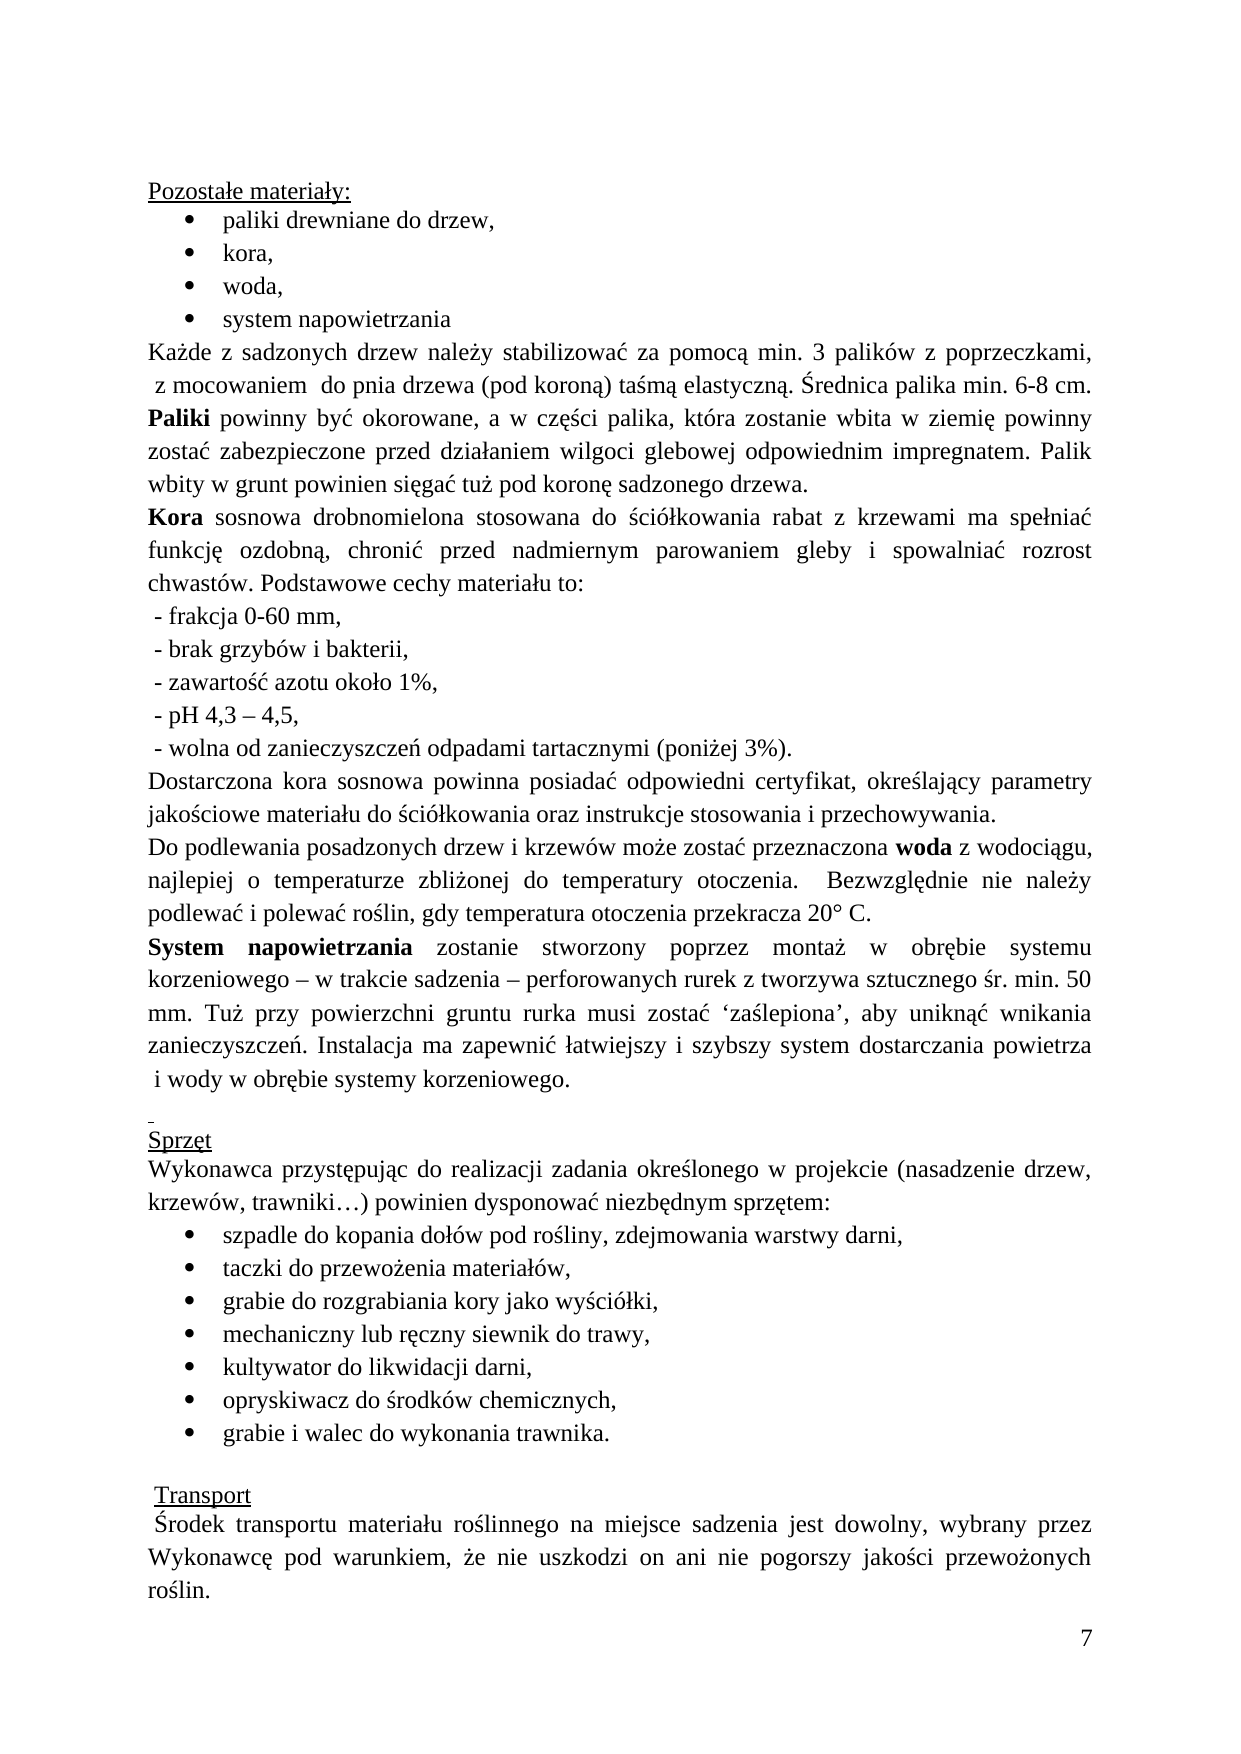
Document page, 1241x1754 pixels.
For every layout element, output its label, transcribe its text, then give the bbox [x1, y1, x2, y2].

text - brak grzybów i bakterii, [148, 634, 1093, 663]
list kultywator do likwidacji darni, [185, 1352, 1093, 1381]
text Każde z sadzonych drzew należy stabilizować za pomocą min. 3 palików z poprzeczkami, z mocowaniem do pnia drzewa (pod koroną) taśmą elastyczną. Średnica palika min. 6-8 cm. Paliki powinny być okorowane, a w części palika, która zostanie wbita w ziemię powinny zostać zabezpieczone przed działaniem wilgoci glebowej odpowiednim impregnatem. Palik wbity w grunt powinien sięgać tuż pod koronę sadzonego drzewa. [148, 337, 1093, 498]
text Kora sosnowa drobnomielona stosowana do ściółkowania rabat z krzewami ma spełniać funkcję ozdobną, chronić przed nadmiernym parowaniem gleby i spowalniać rozrost chwastów. Podstawowe cechy materiału to: [148, 502, 1093, 597]
text - pH 4,3 – 4,5, [148, 700, 1093, 729]
text System napowietrzania zostanie stworzony poprzez montaż w obrębie systemu korzeniowego – w trakcie sadzenia – perforowanych rurek z tworzywa sztucznego śr. min. 50 mm. Tuż przy powierzchni gruntu rurka musi zostać ‘zaślepiona’, aby uniknąć wnikania zanieczyszczeń. Instalacja ma zapewnić łatwiejszy i szybszy system dostarczania powietrza i wody w obrębie systemy korzeniowego. [148, 932, 1093, 1092]
text Sprzęt [148, 1125, 1093, 1154]
text Transport [148, 1480, 1093, 1509]
list system napowietrzania [185, 304, 1093, 333]
text Dostarczona kora sosnowa powinna posiadać odpowiedni certyfikat, określający parametry jakościowe materiału do ściółkowania oraz instrukcje stosowania i przechowywania. [148, 766, 1093, 828]
list szpadle do kopania dołów pod rośliny, zdejmowania warstwy darni, [185, 1220, 1093, 1249]
list opryskiwacz do środków chemicznych, [185, 1385, 1093, 1414]
text Środek transportu materiału roślinnego na miejsce sadzenia jest dowolny, wybrany przez Wykonawcę pod warunkiem, że nie uszkodzi on ani nie pogorszy jakości przewożonych roślin. [148, 1509, 1093, 1604]
list woda, [185, 271, 1093, 300]
list grabie do rozgrabiania kory jako wyściółki, [185, 1286, 1093, 1315]
list kora, [185, 238, 1093, 267]
text - wolna od zanieczyszczeń odpadami tartacznymi (poniżej 3%). [148, 733, 1093, 762]
list grabie i walec do wykonania trawnika. [185, 1418, 1093, 1447]
text Pozostałe materiały: [148, 176, 1093, 205]
list paliki drewniane do drzew, [185, 205, 1093, 234]
list taczki do przewożenia materiałów, [185, 1253, 1093, 1282]
text Wykonawca przystępując do realizacji zadania określonego w projekcie (nasadzenie drzew, krzewów, trawniki…) powinien dysponować niezbędnym sprzętem: [148, 1154, 1093, 1216]
text - frakcja 0-60 mm, [148, 601, 1093, 630]
text - zawartość azotu około 1%, [148, 667, 1093, 696]
text Do podlewania posadzonych drzew i krzewów może zostać przeznaczona woda z wodociągu, najlepiej o temperaturze zbliżonej do temperatury otoczenia. Bezwzględnie nie należy podlewać i polewać roślin, gdy temperatura otoczenia przekracza 20° C. [148, 832, 1093, 927]
list mechaniczny lub ręczny siewnik do trawy, [185, 1319, 1093, 1348]
